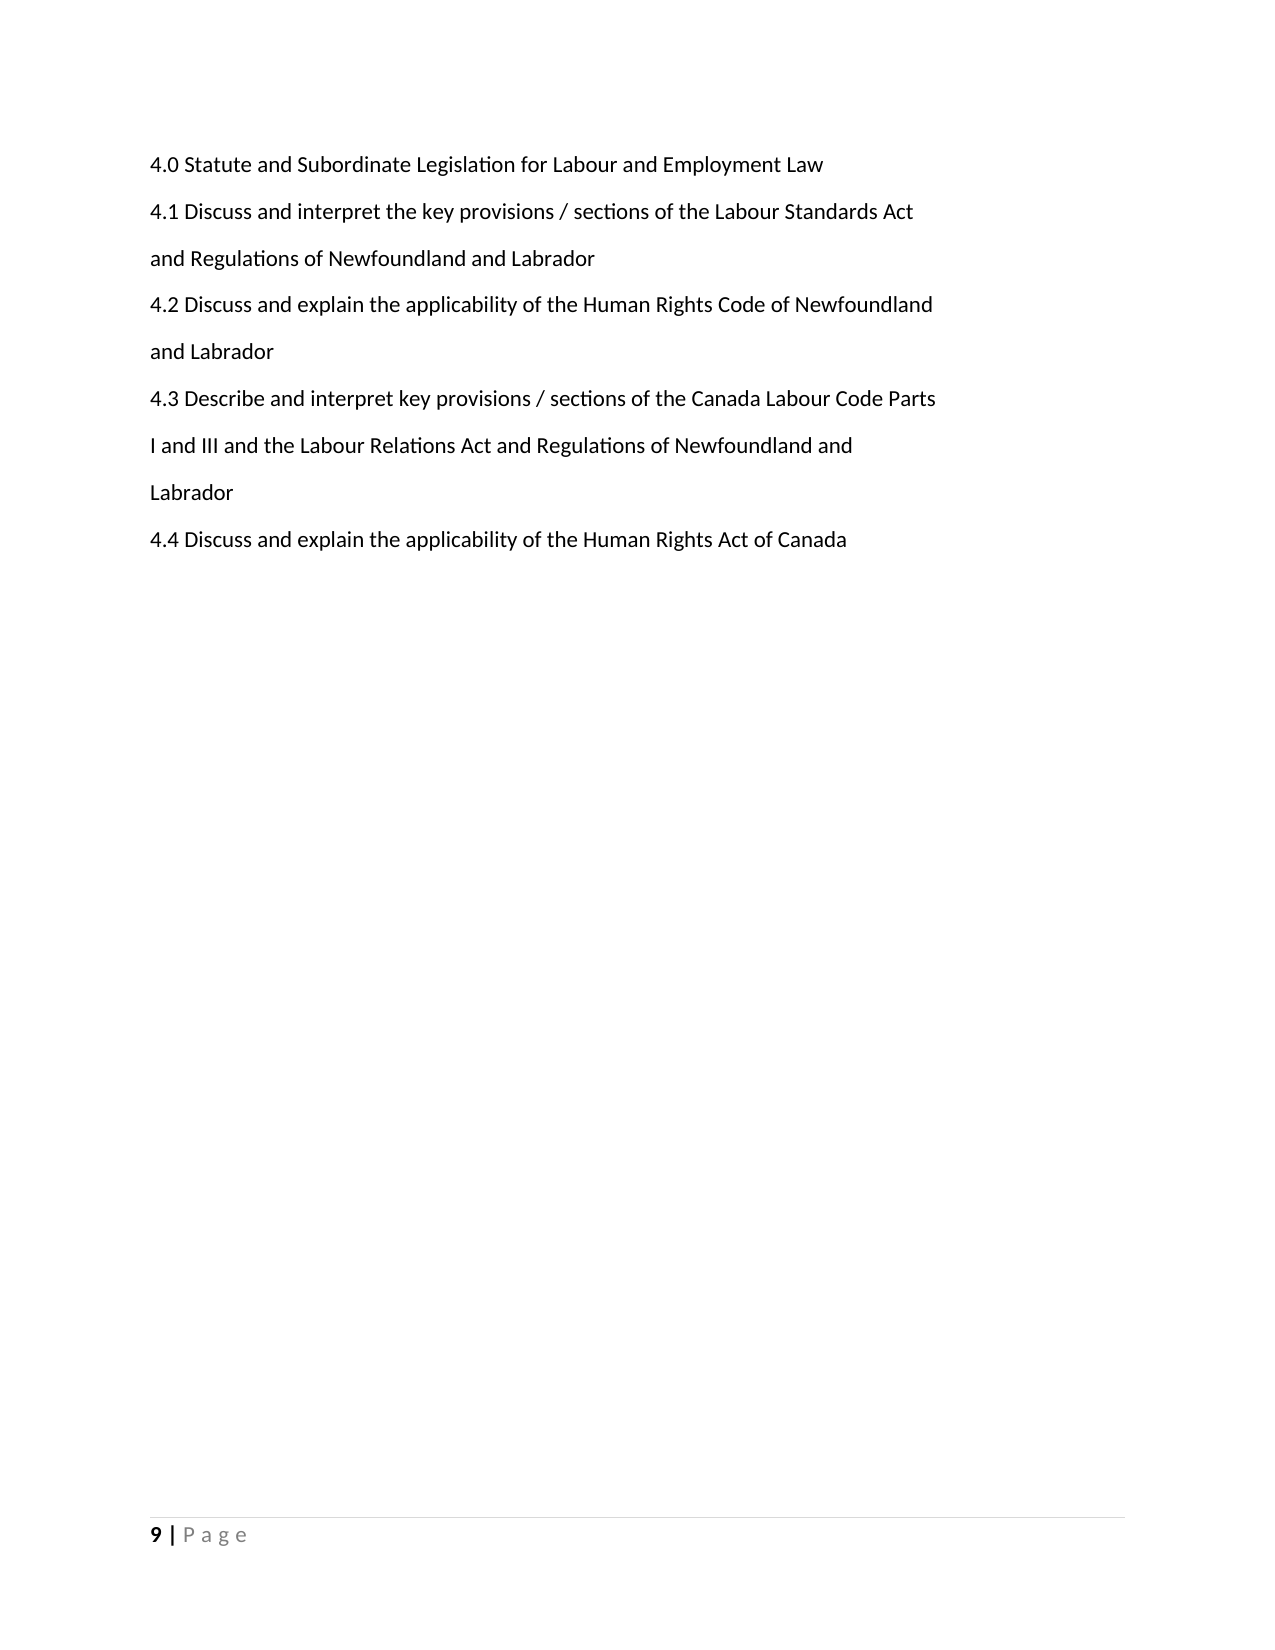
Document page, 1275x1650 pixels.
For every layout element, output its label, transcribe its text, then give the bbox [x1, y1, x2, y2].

text 4.4 Discuss and explain the applicability of the Human Rights Act of Canada [150, 525, 1125, 553]
text and Labrador [150, 337, 1125, 366]
text 4.0 Statute and Subordinate Legislation for Labour and Employment Law [150, 150, 1125, 178]
text 4.2 Discuss and explain the applicability of the Human Rights Code of Newfoundland [150, 291, 1125, 319]
text 4.3 Describe and interpret key provisions / sections of the Canada Labour Code Parts [150, 384, 1125, 412]
text and Regulations of Newfoundland and Labrador [150, 244, 1125, 272]
text Labrador [150, 478, 1125, 506]
text I and III and the Labour Relations Act and Regulations of Newfoundland and [150, 431, 1125, 459]
text 4.1 Discuss and interpret the key provisions / sections of the Labour Standards Act [150, 197, 1125, 225]
